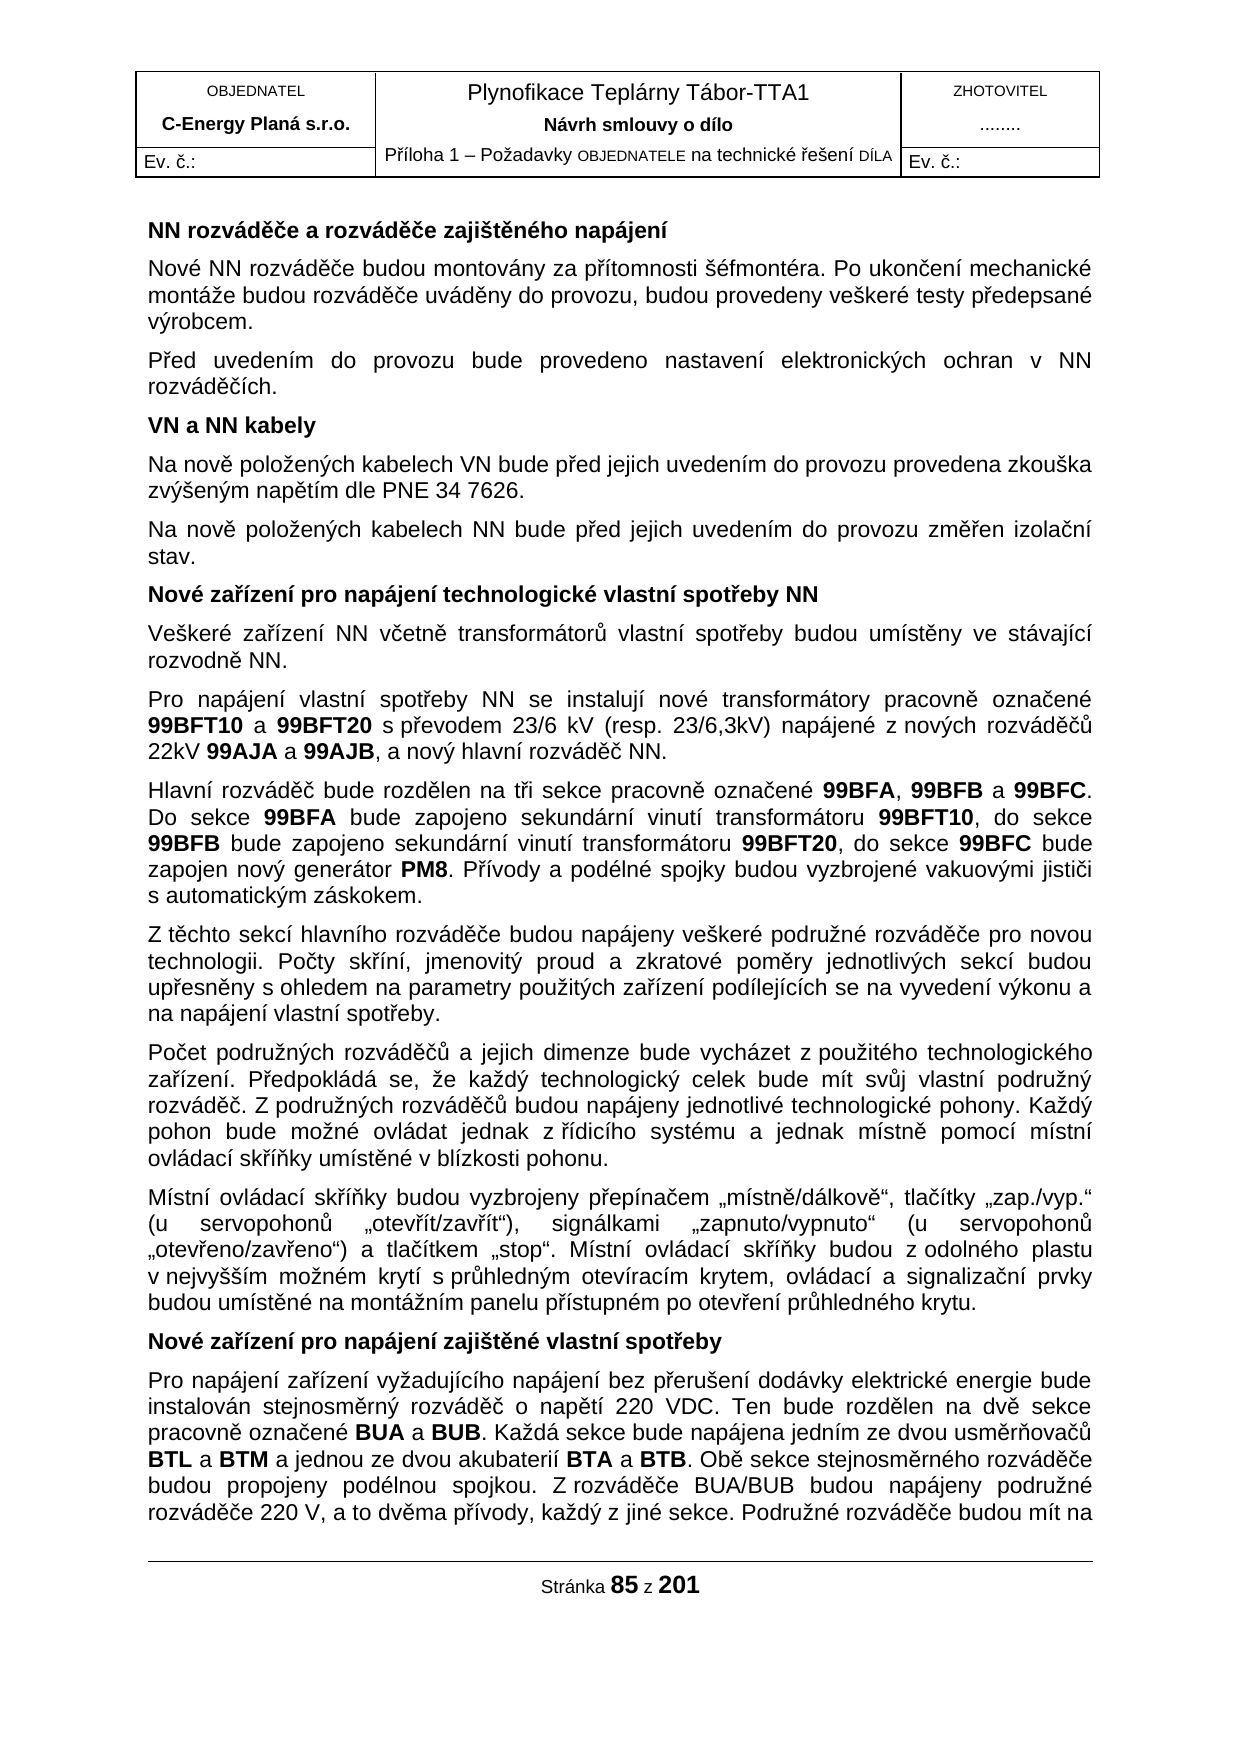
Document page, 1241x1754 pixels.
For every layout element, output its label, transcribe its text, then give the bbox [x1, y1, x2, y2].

text Počet podružných rozváděčů a jejich dimenze bude vycházet z použitého technologického zařízení. Předpokládá se, že každý technologický celek bude mít svůj vlastní podružný rozváděč. Z podružných rozváděčů budou napájeny jednotlivé technologické pohony. Každý pohon bude možné ovládat jednak z řídicího systému a jednak místně pomocí místní ovládací skříňky umístěné v blízkosti pohonu. [148, 1039, 1093, 1171]
text Nové zařízení pro napájení technologické vlastní spotřeby NN [148, 581, 1093, 608]
text Na nově položených kabelech NN bude před jejich uvedením do provozu změřen izolační stav. [148, 516, 1093, 569]
text Veškeré zařízení NN včetně transformátorů vlastní spotřeby budou umístěny ve stávající rozvodně NN. [148, 620, 1093, 673]
text Na nově položených kabelech VN bude před jejich uvedením do provozu provedena zkouška zvýšeným napětím dle PNE 34 7626. [148, 451, 1093, 504]
text VN a NN kabely [148, 412, 1093, 438]
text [148, 1367, 1093, 1525]
text Nové NN rozváděče budou montovány za přítomnosti šéfmontéra. Po ukončení mechanické montáže budou rozváděče uváděny do provozu, budou provedeny veškeré testy předepsané výrobcem. [148, 255, 1093, 334]
text Hlavní rozváděč bude rozdělen na tři sekce pracovně označené 99BFA, 99BFB a 99BFC. Do sekce 99BFA bude zapojeno sekundární vinutí transformátoru 99BFT10, do sekce 99BFB bude zapojeno sekundární vinutí transformátoru 99BFT20, do sekce 99BFC bude zapojen nový generátor PM8. Přívody a podélné spojky budou vyzbrojené vakuovými jističi s automatickým záskokem. [148, 777, 1093, 909]
text NN rozváděče a rozváděče zajištěného napájení [148, 217, 1093, 243]
text Pro napájení vlastní spotřeby NN se instalují nové transformátory pracovně označené 99BFT10 a 99BFT20 s převodem 23/6 kV (resp. 23/6,3kV) napájené z nových rozváděčů 22kV 99AJA a 99AJB, a nový hlavní rozváděč NN. [148, 686, 1093, 764]
text Před uvedením do provozu bude provedeno nastavení elektronických ochran v NN rozváděčích. [148, 347, 1093, 400]
text Z těchto sekcí hlavního rozváděče budou napájeny veškeré podružné rozváděče pro novou technologii. Počty skříní, jmenovitý proud a zkratové poměry jednotlivých sekcí budou upřesněny s ohledem na parametry použitých zařízení podílejících se na vyvedení výkonu a na napájení vlastní spotřeby. [148, 921, 1093, 1027]
text Místní ovládací skříňky budou vyzbrojeny přepínačem „místně/dálkově“, tlačítky „zap./vyp.“ (u servopohonů „otevřít/zavřít“), signálkami „zapnuto/vypnuto“ (u servopohonů „otevřeno/zavřeno“) a tlačítkem „stop“. Místní ovládací skříňky budou z odolného plastu v nejvyšším možném krytí s průhledným otevíracím krytem, ovládací a signalizační prvky budou umístěné na montážním panelu přístupném po otevření průhledného krytu. [148, 1183, 1093, 1315]
text Nové zařízení pro napájení zajištěné vlastní spotřeby [148, 1328, 1093, 1354]
